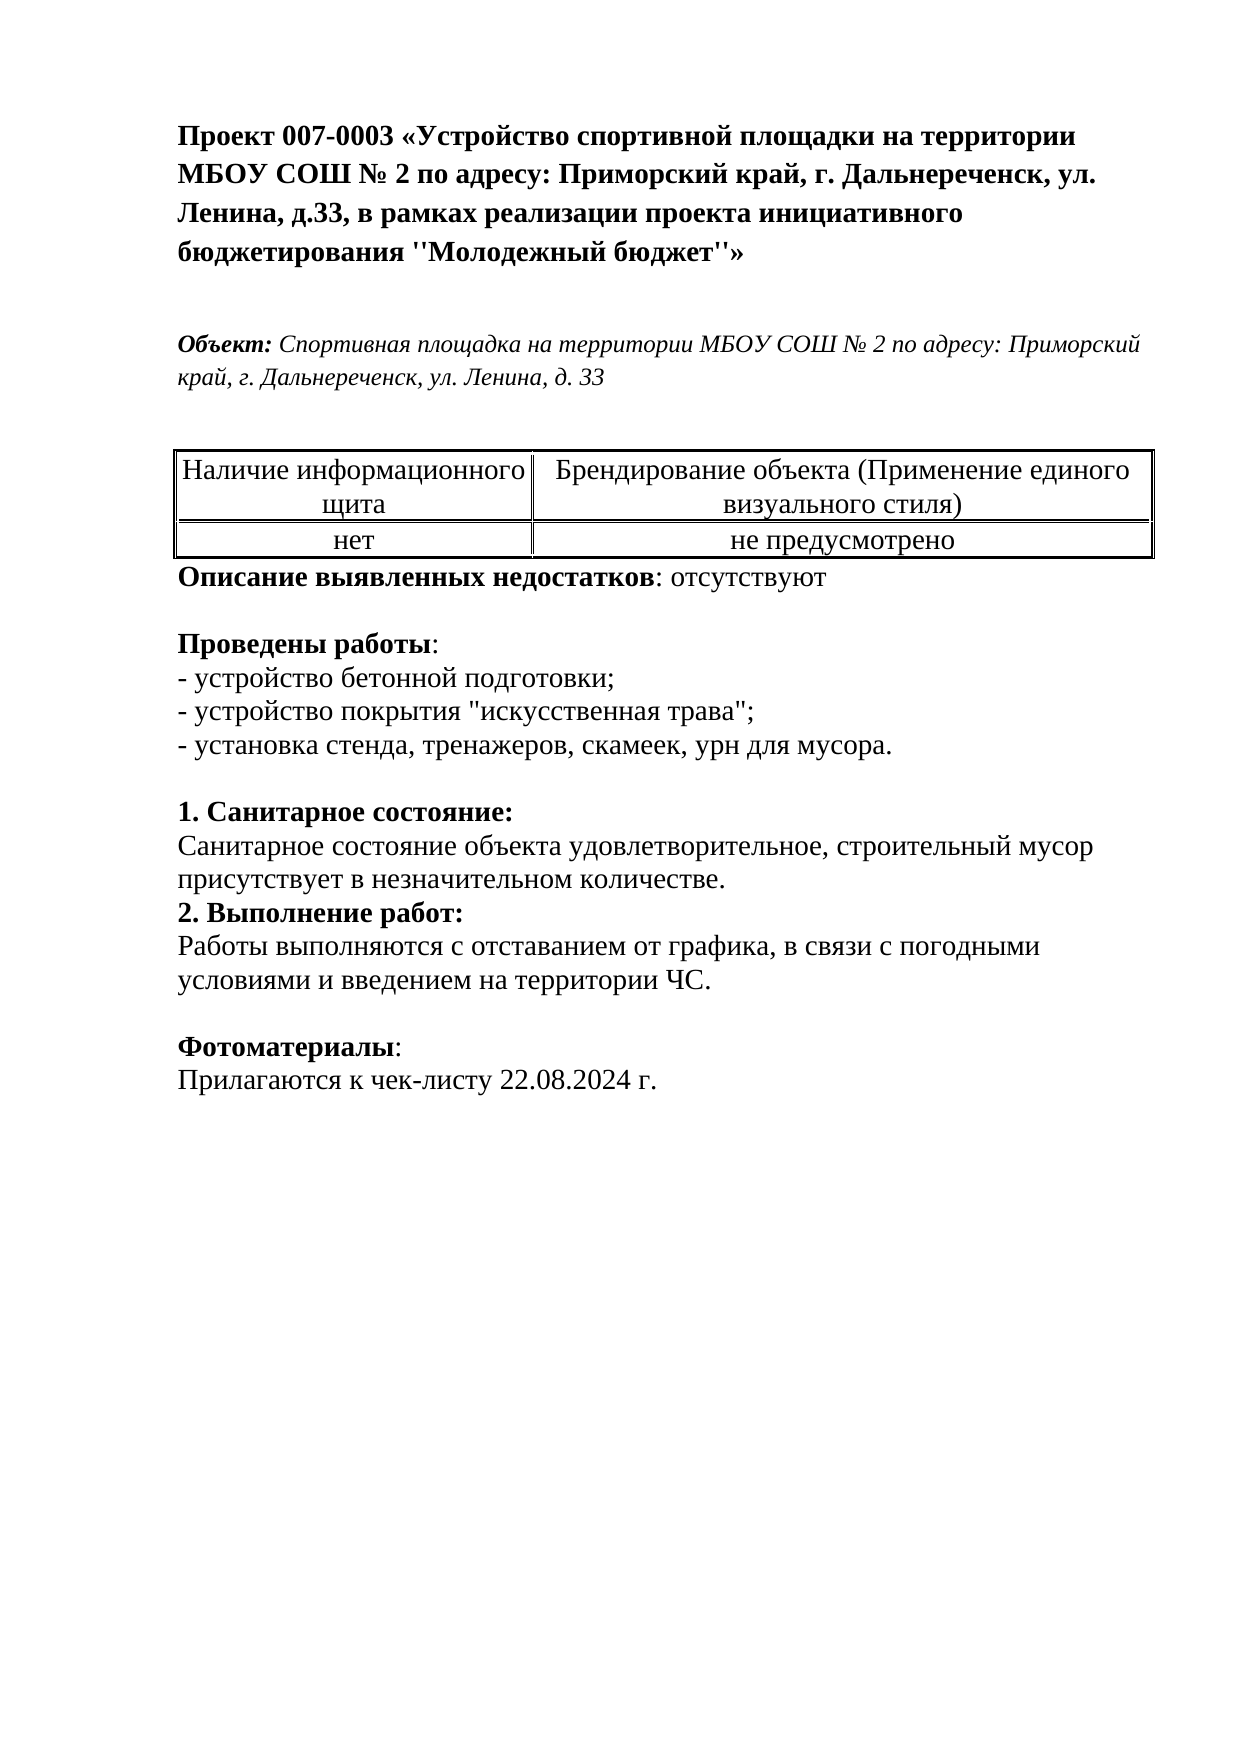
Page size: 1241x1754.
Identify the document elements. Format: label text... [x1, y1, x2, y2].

text Описание выявленных недостатков: отсутствуют [177, 559, 1152, 593]
text Санитарное состояние объекта удовлетворительное, строительный мусор присутствует в незначительном количестве. [177, 828, 1152, 895]
text Объект: Спортивная площадка на территории МБОУ СОШ № 2 по адресу: Приморский край, г. Дальнереченск, ул. Ленина, д. 33 [177, 329, 1152, 391]
text - устройство бетонной подготовки; [177, 660, 1152, 693]
text 2. Выполнение работ: [177, 895, 1152, 928]
table_cell не предусмотрено [533, 519, 1152, 556]
text 1. Санитарное состояние: [177, 794, 1152, 828]
table_header Наличие информационного щита [177, 452, 532, 519]
text Прилагаются к чек-листу 22.08.2024 г. [177, 1062, 1152, 1096]
text Работы выполняются с отставанием от графика, в связи с погодными условиями и введением на территории ЧС. [177, 928, 1152, 995]
table_header Брендирование объекта (Применение единого визуального стиля) [533, 452, 1151, 519]
text Проведены работы: [177, 626, 1152, 660]
text - установка стенда, тренажеров, скамеек, урн для мусора. [177, 727, 1152, 761]
text - устройство покрытия "искусственная трава"; [177, 693, 1152, 727]
subtitle Проект 007-0003 «Устройство спортивной площадки на территории МБОУ СОШ № 2 по адресу: Приморский край, г. Дальнереченск, ул. Ленина, д.33, в рамках реализации проекта инициативного бюджетирования ''Молодежный бюджет''» [177, 118, 1152, 267]
table_cell нет [177, 519, 532, 556]
text Фотоматериалы: [177, 1029, 1152, 1062]
